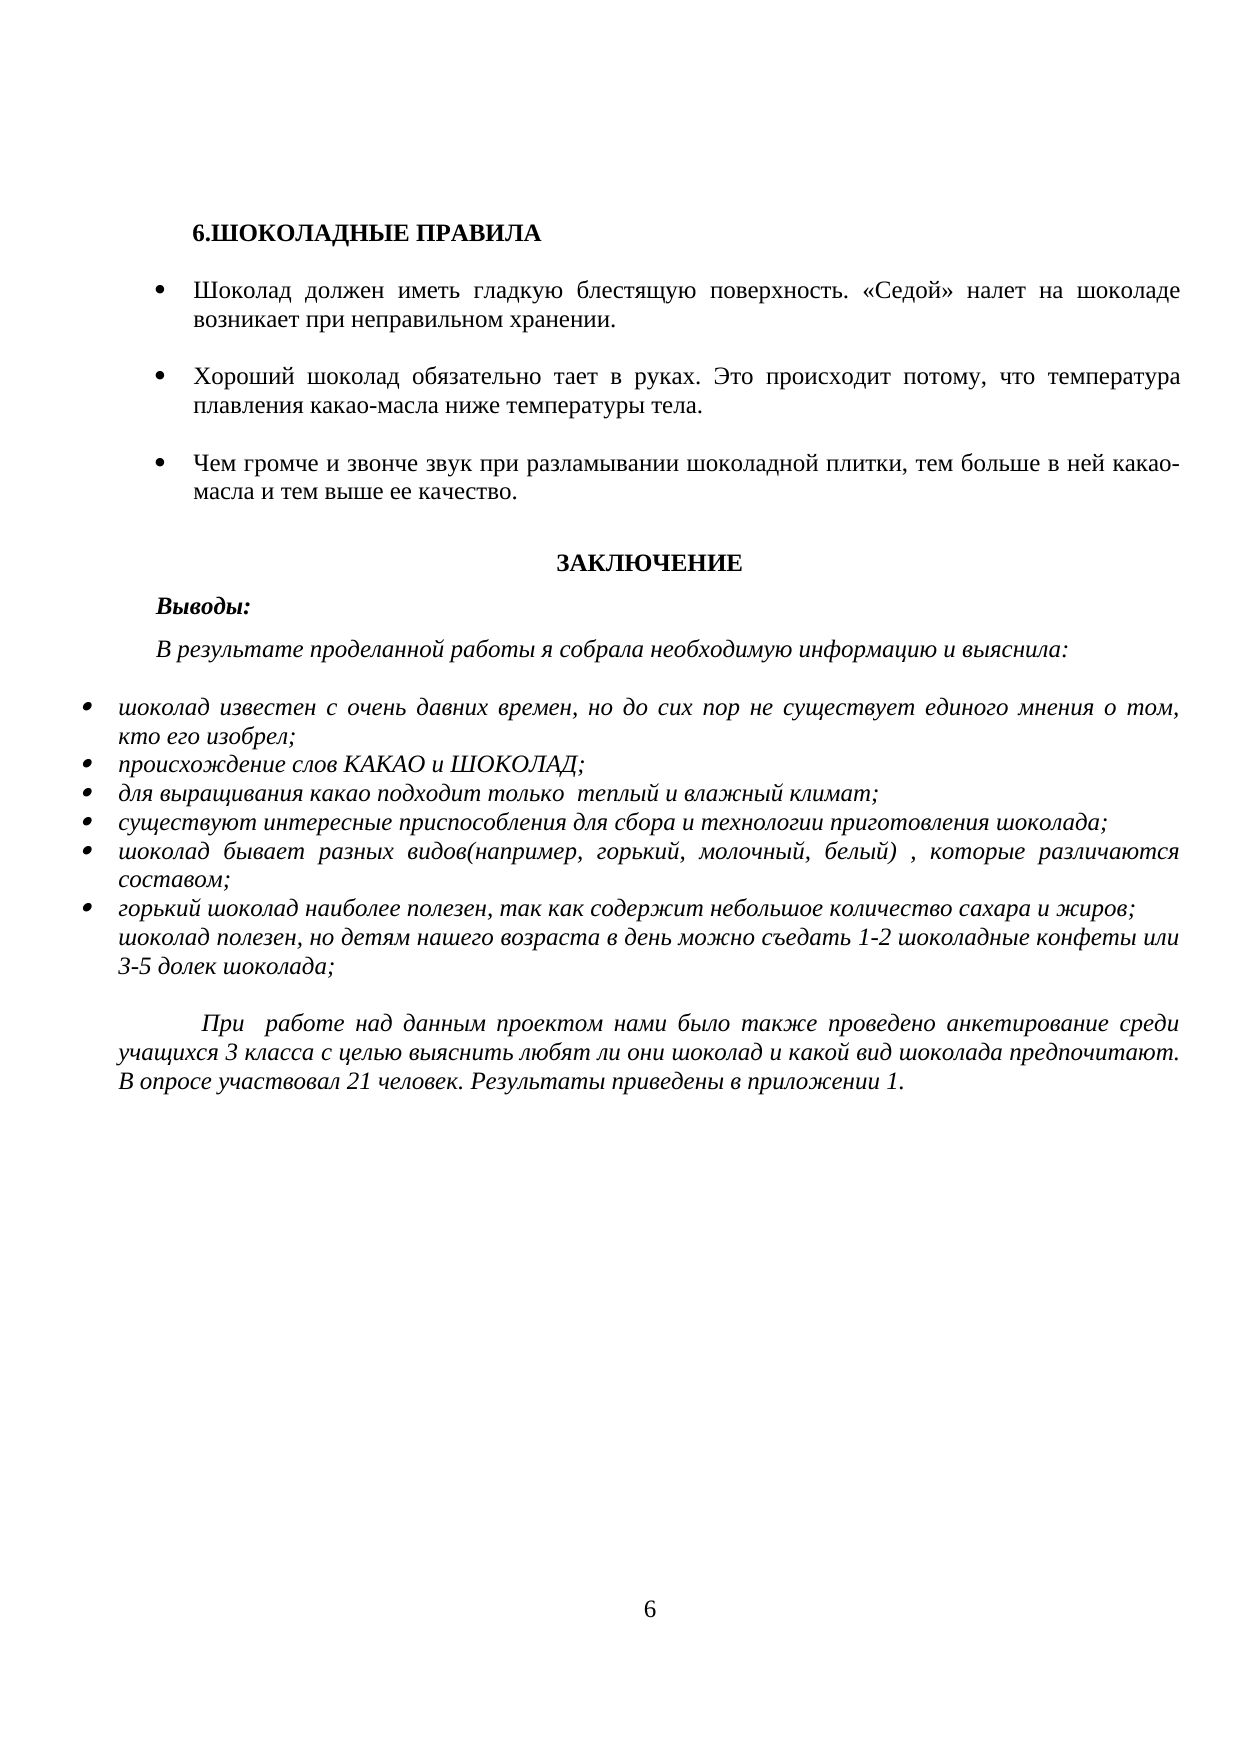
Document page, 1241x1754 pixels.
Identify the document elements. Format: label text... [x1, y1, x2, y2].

list существуют интересные приспособления для сбора и технологии приготовления шоколада; [81, 807, 1181, 836]
text В результате проделанной работы я собрала необходимую информацию и выяснила: [118, 634, 1181, 663]
list шоколад бывает разных видов(например, горький, молочный, белый) , которые различаются составом; [81, 836, 1181, 893]
list При работе над данным проектом нами было также проведено анкетирование среди учащихся 3 класса с целью выяснить любят ли они шоколад и какой вид шоколада предпочитают. В опросе участвовал 21 человек. Результаты приведены в приложении 1. [118, 1008, 1181, 1094]
list происхождение слов КАКАО и ШОКОЛАД; [81, 749, 1181, 778]
text ЗАКЛЮЧЕНИЕ [118, 548, 1181, 577]
text Выводы: [118, 591, 1181, 620]
list Чем громче и звонче звук при разламывании шоколадной плитки, тем больше в ней какао-масла и тем выше ее качество. [156, 448, 1181, 505]
list шоколад известен с очень давних времен, но до сих пор не существует единого мнения о том, кто его изобрел; [81, 692, 1181, 749]
list Шоколад должен иметь гладкую блестящую поверхность. «Седой» налет на шоколаде возникает при неправильном хранении. [156, 275, 1181, 333]
list горький шоколад наиболее полезен, так как содержит небольшое количество сахара и жиров; [81, 893, 1181, 922]
text 6.ШОКОЛАДНЫЕ ПРАВИЛА [118, 218, 1181, 246]
list для выращивания какао подходит только теплый и влажный климат; [81, 778, 1181, 807]
list Хороший шоколад обязательно тает в руках. Это происходит потому, что температура плавления какао-масла ниже температуры тела. [156, 361, 1181, 419]
text шоколад полезен, но детям нашего возраста в день можно съедать 1-2 шоколадные конфеты или 3-5 долек шоколада; [118, 922, 1181, 979]
